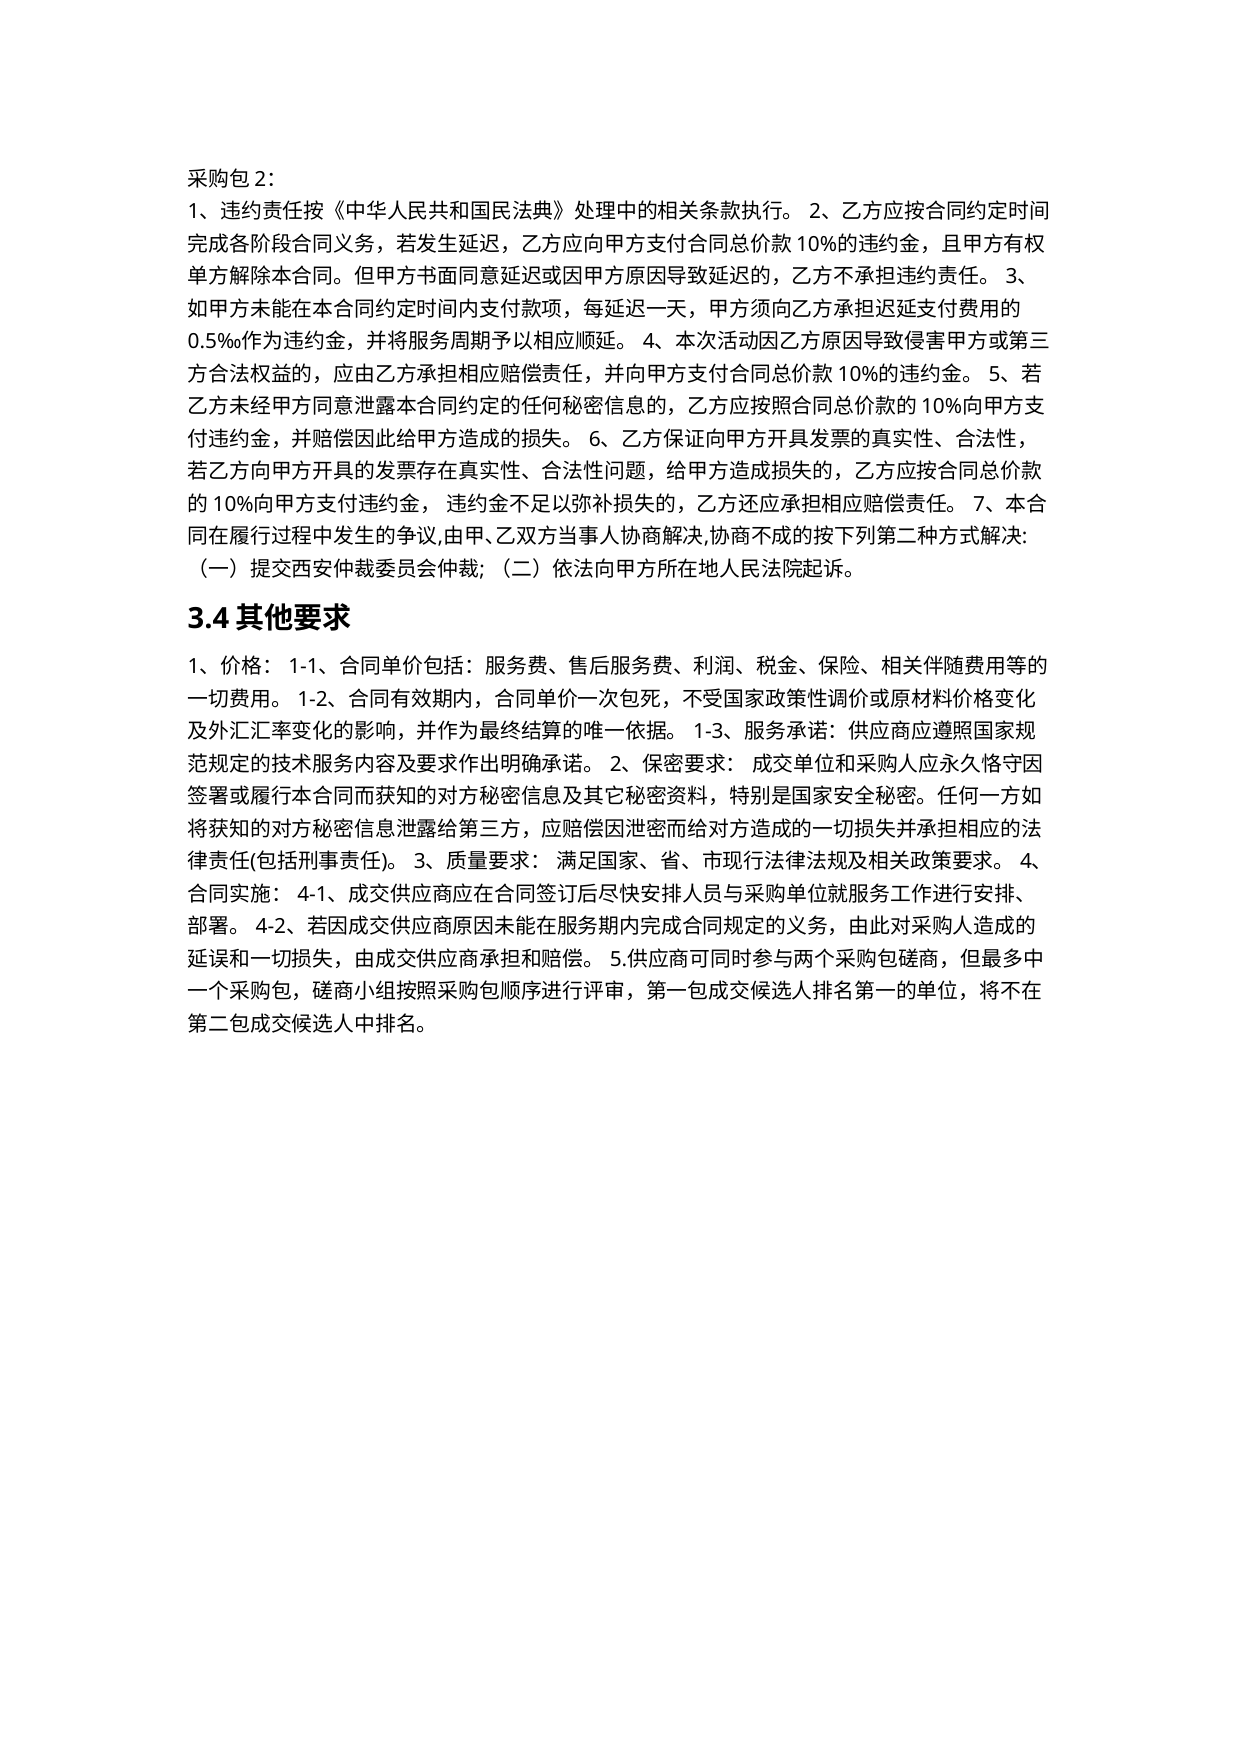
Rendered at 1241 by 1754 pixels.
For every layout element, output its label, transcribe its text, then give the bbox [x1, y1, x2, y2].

text 采购包2： [187, 162, 1053, 194]
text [187, 194, 1053, 584]
text 3.4其他要求 [187, 584, 1053, 649]
text 1、价格： 1-1、合同单价包括：服务费、售后服务费、利润、税金、保险、相关伴随费用等的一切费用。 1-2、合同有效期内，合同单价一次包死，不受国家政策性调价或原材料价格变化及外汇汇率变化的影响，并作为最终结算的唯一依据。 1-3、服务承诺：供应商应遵照国家规范规定的技术服务内容及要求作出明确承诺。 2、保密要求： 成交单位和采购人应永久恪守因签署或履行本合同而获知的对方秘密信息及其它秘密资料，特别是国家安全秘密。任何一方如将获知的对方秘密信息泄露给第三方，应赔偿因泄密而给对方造成的一切损失并承担相应的法律责任(包括刑事责任)。 3、质量要求： 满足国家、省、市现行法律法规及相关政策要求。 4、合同实施： 4-1、成交供应商应在合同签订后尽快安排人员与采购单位就服务工作进行安排、部署。 4-2、若因成交供应商原因未能在服务期内完成合同规定的义务，由此对采购人造成的延误和一切损失，由成交供应商承担和赔偿。 5.供应商可同时参与两个采购包磋商，但最多中一个采购包，磋商小组按照采购包顺序进行评审，第一包成交候选人排名第一的单位，将不在第二包成交候选人中排名。 [187, 649, 1053, 1039]
